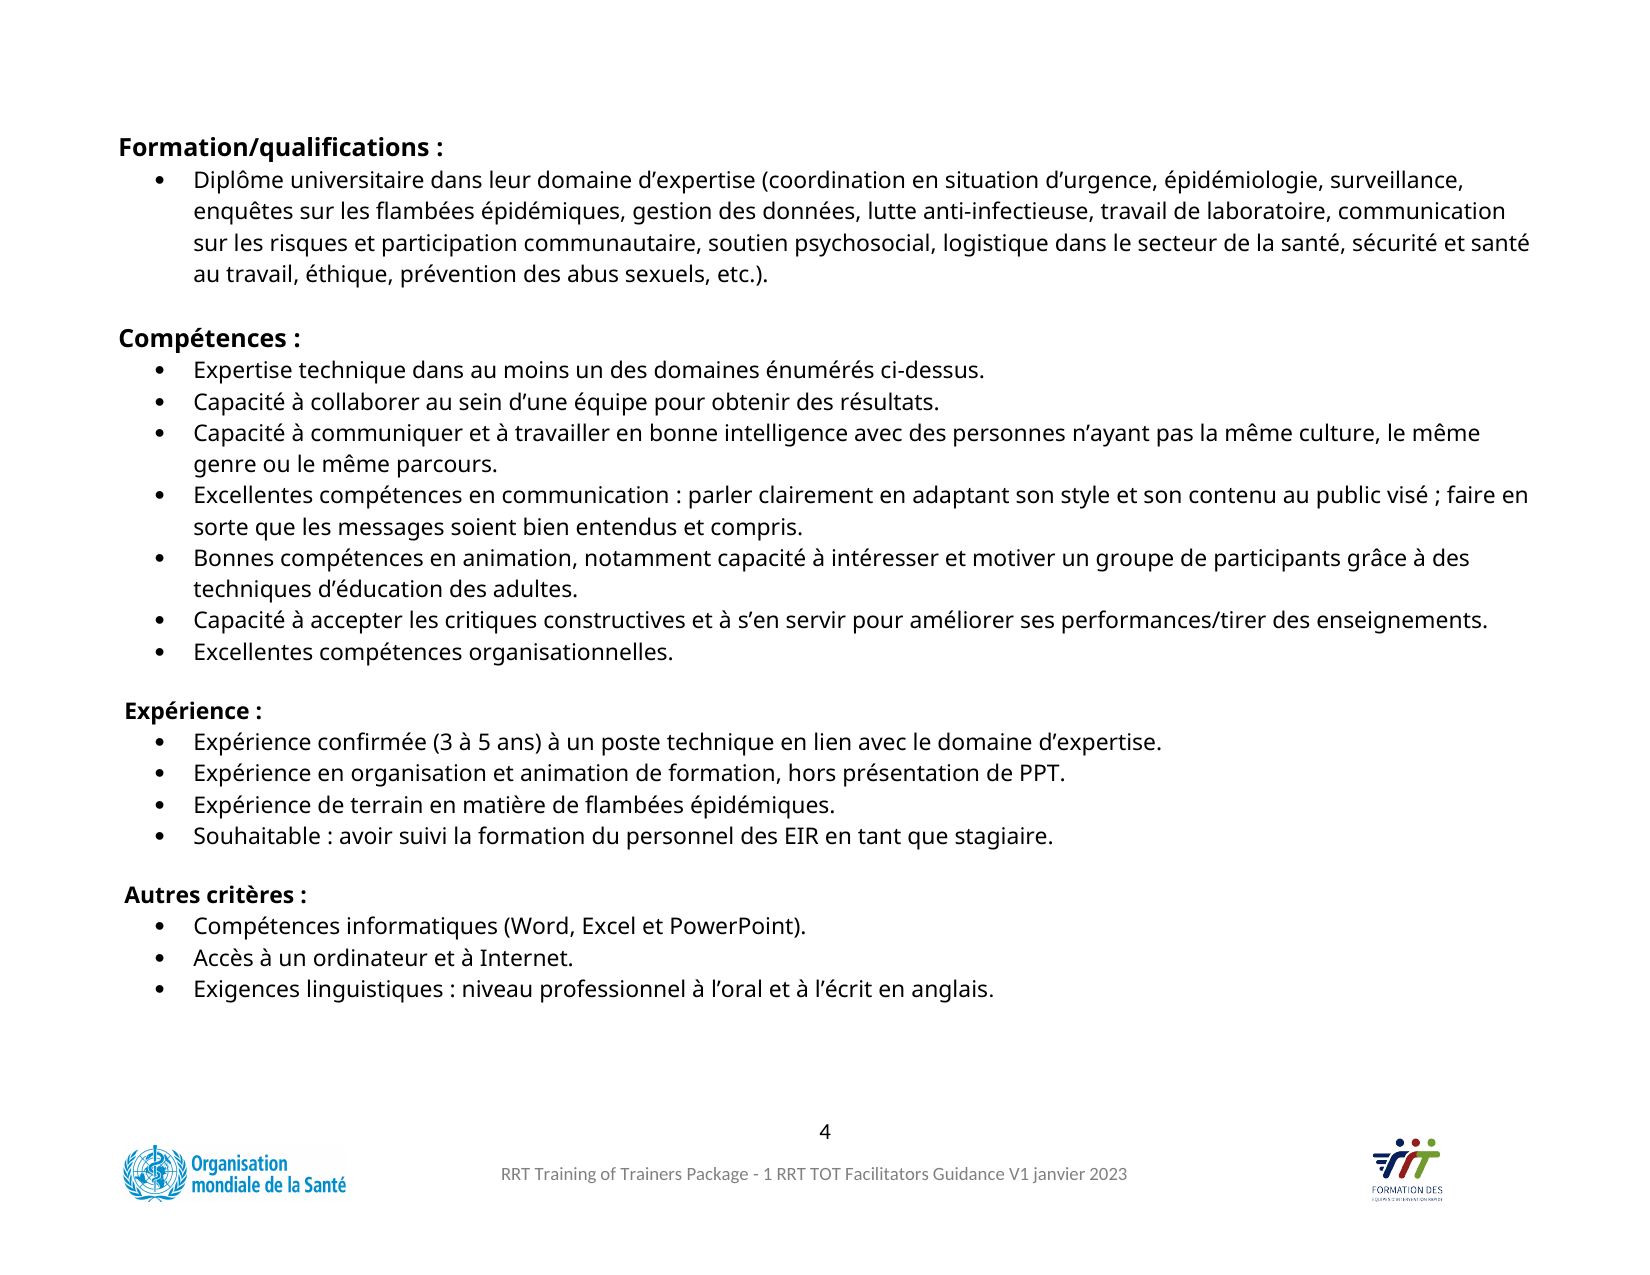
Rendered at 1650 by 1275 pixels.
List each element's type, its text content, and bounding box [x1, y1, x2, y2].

list Expérience de terrain en matière de flambées épidémiques. [156, 788, 1532, 820]
list Expérience confirmée (3 à 5 ans) à un poste technique en lien avec le domaine d’expertise. [156, 726, 1532, 757]
text Compétences : [118, 320, 1532, 354]
text Autres critères : [118, 879, 1532, 910]
list Capacité à communiquer et à travailler en bonne intelligence avec des personnes n’ayant pas la même culture, le même genre ou le même parcours. [156, 417, 1532, 479]
list Diplôme universitaire dans leur domaine d’expertise (coordination en situation d’urgence, épidémiologie, surveillance, enquêtes sur les flambées épidémiques, gestion des données, lutte anti-infectieuse, travail de laboratoire, communication sur les risques et participation communautaire, soutien psychosocial, logistique dans le secteur de la santé, sécurité et santé au travail, éthique, prévention des abus sexuels, etc.). [156, 164, 1532, 289]
list Compétences informatiques (Word, Excel et PowerPoint). [156, 910, 1532, 942]
list Souhaitable : avoir suivi la formation du personnel des EIR en tant que stagiaire. [156, 820, 1532, 851]
list Bonnes compétences en animation, notamment capacité à intéresser et motiver un groupe de participants grâce à des techniques d’éducation des adultes. [156, 542, 1532, 604]
list Excellentes compétences organisationnelles. [156, 636, 1532, 667]
list Capacité à accepter les critiques constructives et à s’en servir pour améliorer ses performances/tirer des enseignements. [156, 604, 1532, 636]
list Excellentes compétences en communication : parler clairement en adaptant son style et son contenu au public visé ; faire en sorte que les messages soient bien entendus et compris. [156, 479, 1532, 542]
list Accès à un ordinateur et à Internet. [156, 942, 1532, 973]
list Expertise technique dans au moins un des domaines énumérés ci-dessus. [156, 354, 1532, 386]
list Expérience en organisation et animation de formation, hors présentation de PPT. [156, 757, 1532, 788]
list Exigences linguistiques : niveau professionnel à l’oral et à l’écrit en anglais. [156, 973, 1532, 1004]
picture [1372, 1138, 1443, 1202]
text Formation/qualifications : [118, 130, 1532, 164]
list Capacité à collaborer au sein d’une équipe pour obtenir des résultats. [156, 386, 1532, 417]
picture [123, 1145, 346, 1202]
text Expérience : [118, 695, 1532, 726]
